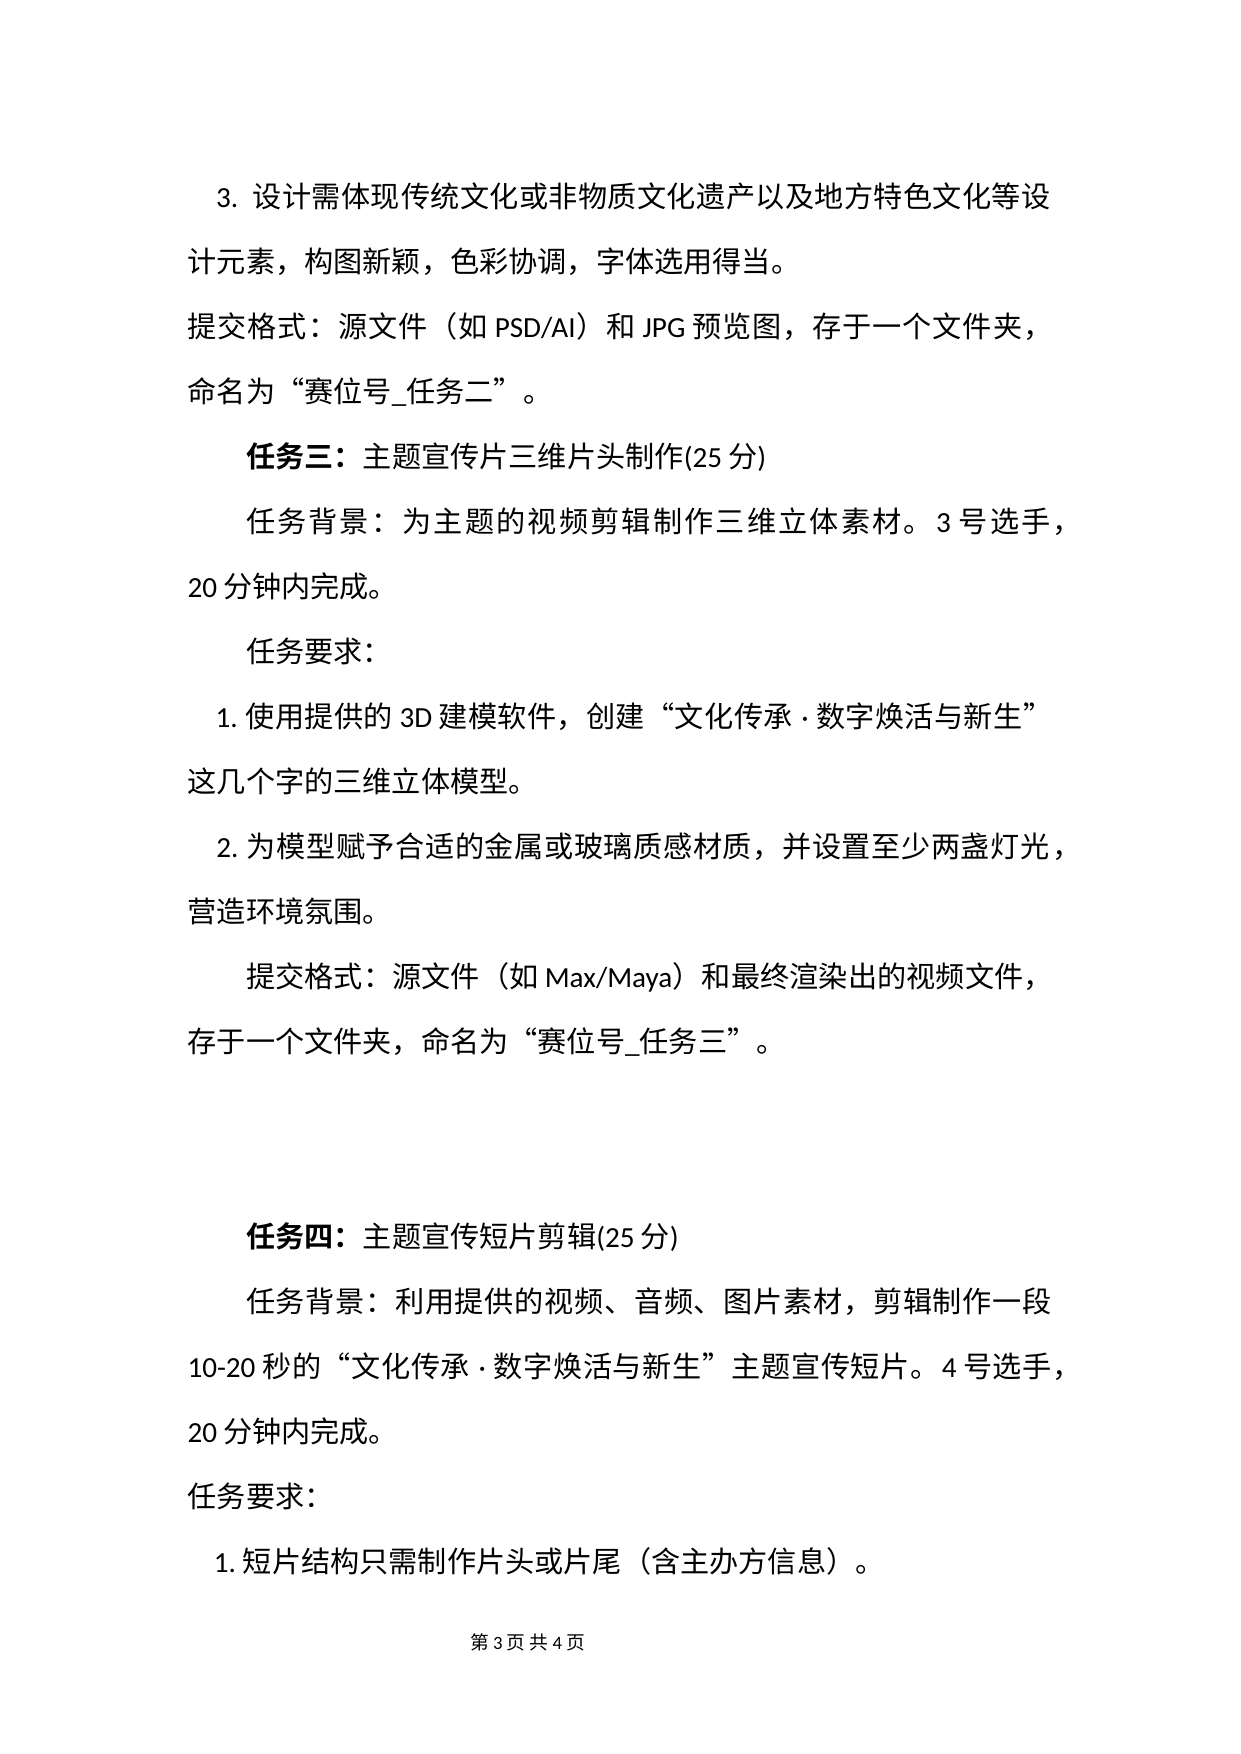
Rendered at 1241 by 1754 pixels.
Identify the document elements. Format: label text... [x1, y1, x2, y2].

text 2. 为模型赋予合适的金属或玻璃质感材质，并设置至少两盏灯光，营造环境氛围。 [187, 812, 1053, 942]
text 任务背景：为主题的视频剪辑制作三维立体素材。3号选手，20分钟内完成。 [187, 487, 1053, 617]
text 任务四：主题宣传短片剪辑(25分) [187, 1202, 1053, 1267]
text 任务三：主题宣传片三维片头制作(25分) [187, 422, 1053, 487]
text 任务要求： [187, 1462, 1053, 1527]
text 提交格式：源文件（如PSD/AI）和JPG预览图，存于一个文件夹，命名为“赛位号_任务二”。 [187, 292, 1053, 422]
text 1. 使用提供的3D建模软件，创建“文化传承 · 数字焕活与新生”这几个字的三维立体模型。 [187, 682, 1053, 812]
text 1. 短片结构只需制作片头或片尾（含主办方信息）。 [187, 1527, 1053, 1592]
text 提交格式：源文件（如Max/Maya）和最终渲染出的视频文件，存于一个文件夹，命名为“赛位号_任务三”。 [187, 942, 1053, 1072]
text 任务要求： [187, 617, 1053, 682]
text 3. 设计需体现传统文化或非物质文化遗产以及地方特色文化等设计元素，构图新颖，色彩协调，字体选用得当。 [187, 162, 1053, 292]
text 任务背景：利用提供的视频、音频、图片素材，剪辑制作一段10-20秒的“文化传承 · 数字焕活与新生”主题宣传短片。4号选手，20分钟内完成。 [187, 1267, 1053, 1462]
